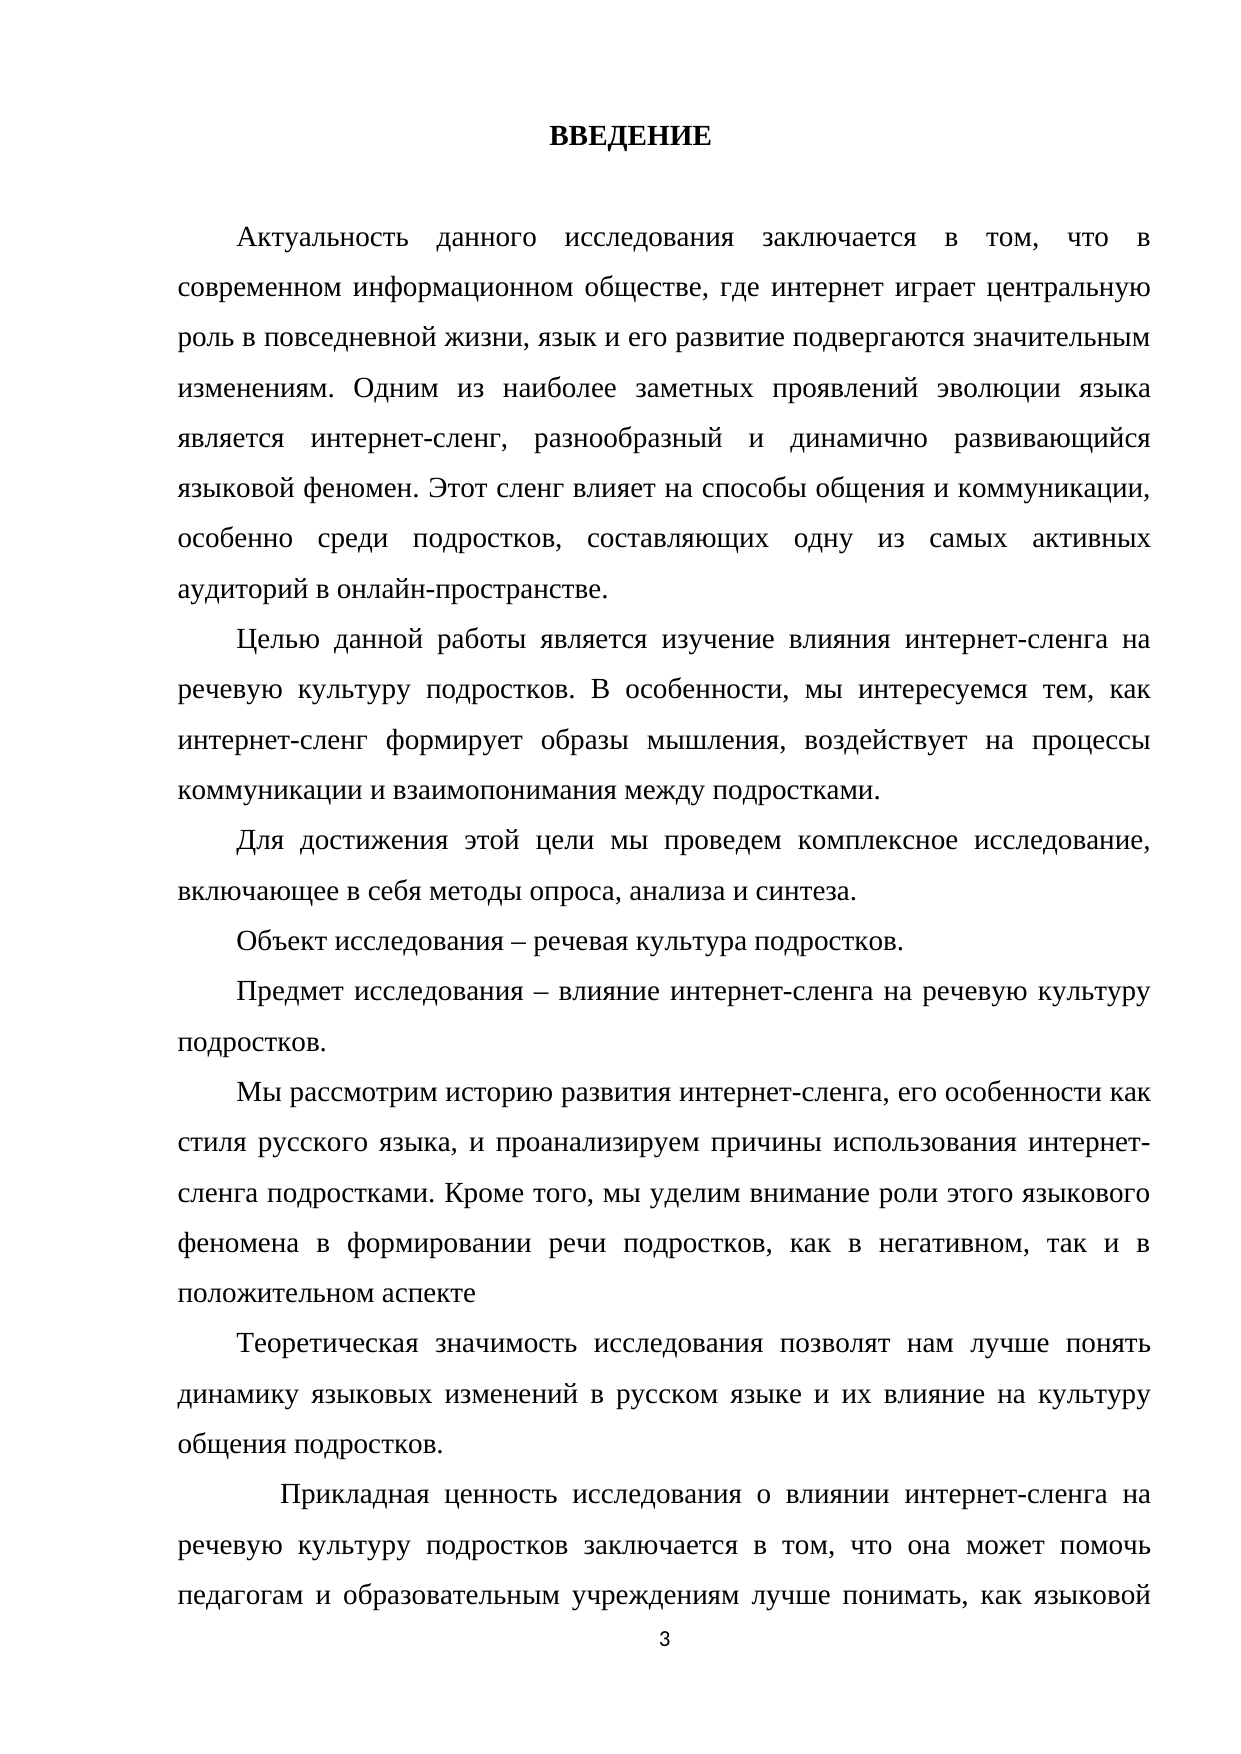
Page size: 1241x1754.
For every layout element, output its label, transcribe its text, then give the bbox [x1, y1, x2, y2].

text Целью данной работы является изучение влияния интернет-сленга на речевую культуру подростков. В особенности, мы интересуемся тем, как интернет-сленг формирует образы мышления, воздействует на процессы коммуникации и взаимопонимания между подростками. [177, 621, 1152, 806]
text ВВЕДЕНИЕ [177, 118, 1152, 152]
text Предмет исследования – влияние интернет-сленга на речевую культуру подростков. [177, 973, 1152, 1057]
text Мы рассмотрим историю развития интернет-сленга, его особенности как стиля русского языка, и проанализируем причины использования интернет-сленга подростками. Кроме того, мы уделим внимание роли этого языкового феномена в формировании речи подростков, как в негативном, так и в положительном аспекте [177, 1074, 1152, 1309]
text Актуальность данного исследования заключается в том, что в современном информационном обществе, где интернет играет центральную роль в повседневной жизни, язык и его развитие подвергаются значительным изменениям. Одним из наиболее заметных проявлений эволюции языка является интернет-сленг, разнообразный и динамично развивающийся языковой феномен. Этот сленг влияет на способы общения и коммуникации, особенно среди подростков, составляющих одну из самых активных аудиторий в онлайн-пространстве. [177, 219, 1152, 604]
text Теоретическая значимость исследования позволят нам лучше понять динамику языковых изменений в русском языке и их влияние на культуру общения подростков. [177, 1326, 1152, 1460]
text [177, 1477, 1152, 1611]
text Для достижения этой цели мы проведем комплексное исследование, включающее в себя методы опроса, анализа и синтеза. [177, 822, 1152, 906]
text Объект исследования – речевая культура подростков. [177, 923, 1152, 957]
